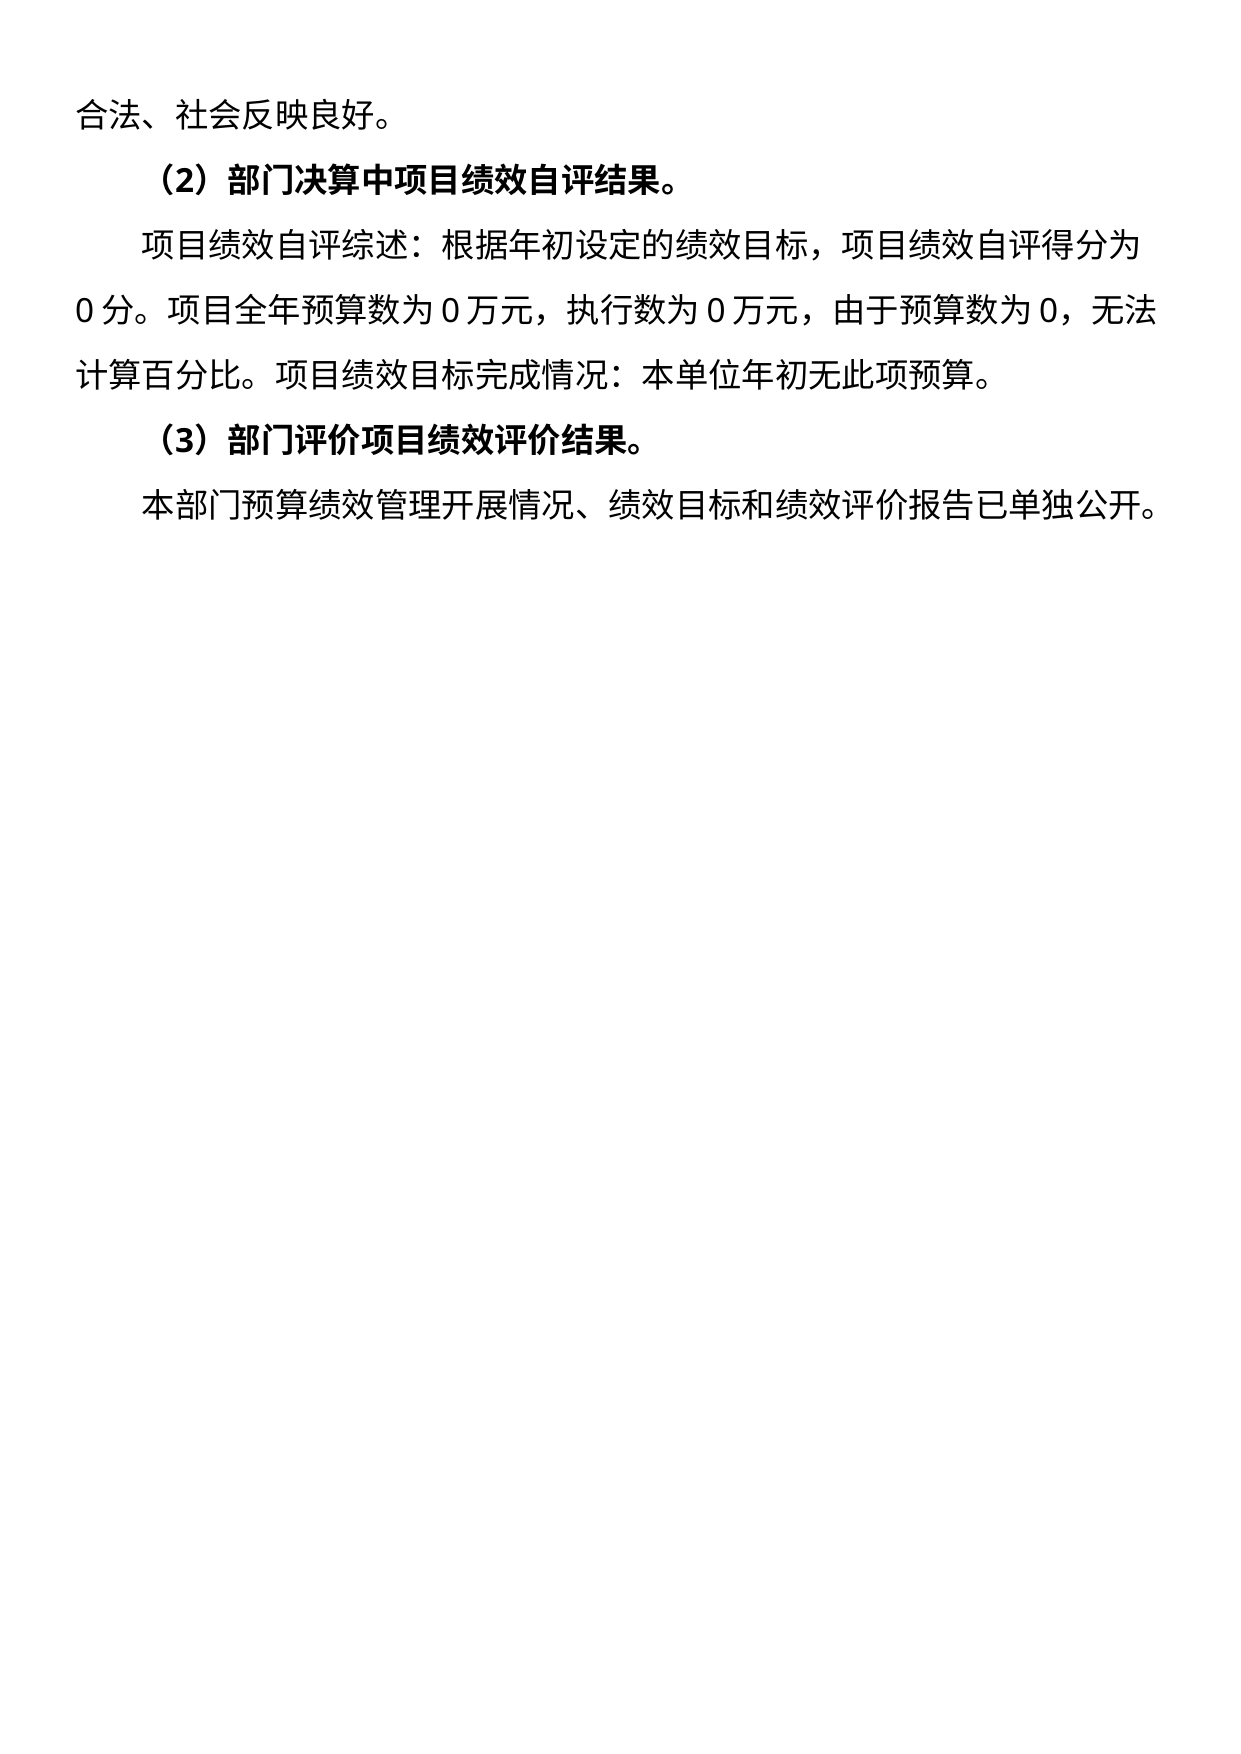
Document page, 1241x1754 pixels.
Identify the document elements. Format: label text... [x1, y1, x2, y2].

text 本部门预算绩效管理开展情况、绩效目标和绩效评价报告已单独公开。 [75, 471, 1165, 536]
text （3）部门评价项目绩效评价结果。 [75, 406, 1165, 471]
text （2）部门决算中项目绩效自评结果。 [75, 146, 1165, 211]
text 项目绩效自评综述：根据年初设定的绩效目标，项目绩效自评得分为0分。项目全年预算数为0万元，执行数为0万元，由于预算数为0，无法计算百分比。项目绩效目标完成情况：本单位年初无此项预算。 [75, 211, 1165, 406]
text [75, 81, 1165, 146]
